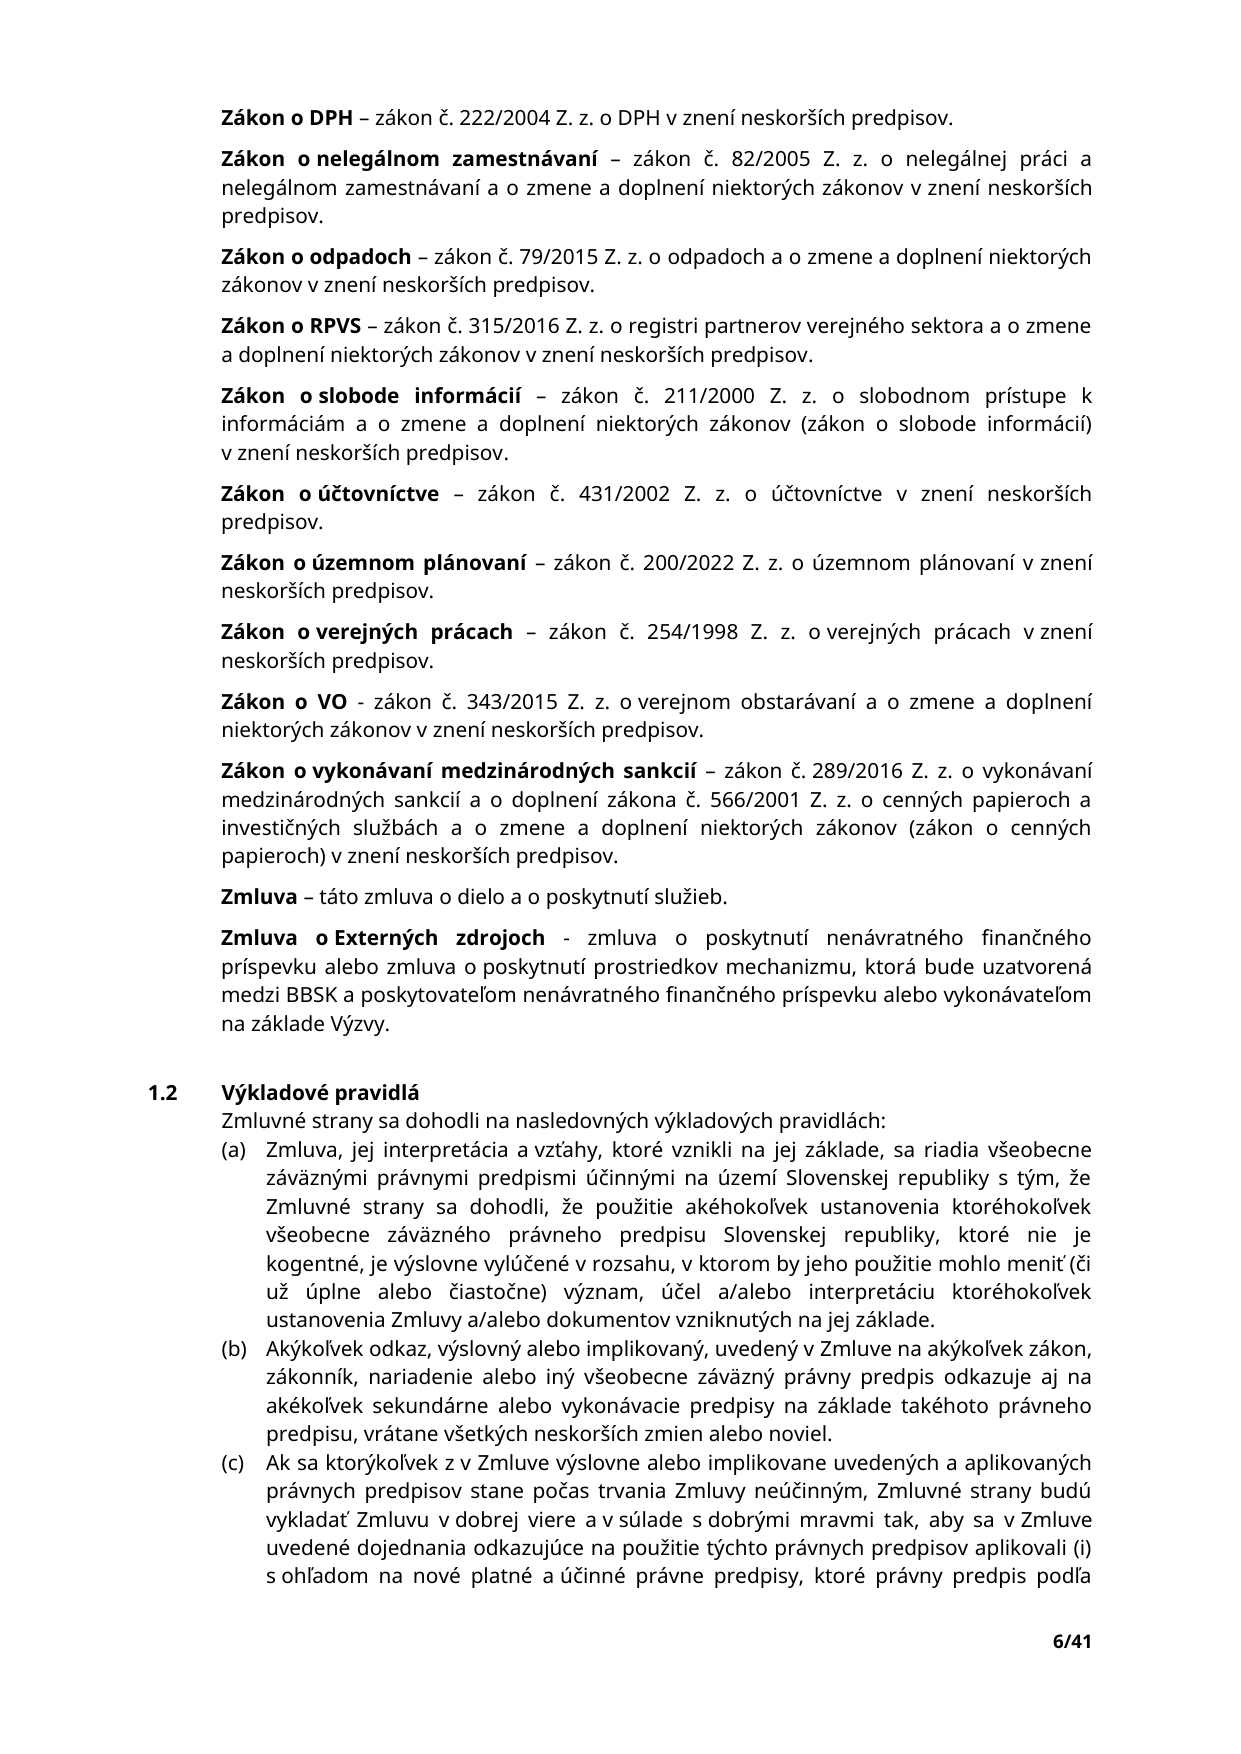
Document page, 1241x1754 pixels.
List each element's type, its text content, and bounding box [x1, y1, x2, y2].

text Zákon o nelegálnom zamestnávaní – zákon č. 82/2005 Z. z. o nelegálnej práci a nelegálnom zamestnávaní a o zmene a doplnení niektorých zákonov v znení neskorších predpisov. [221, 144, 1093, 230]
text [221, 1448, 1093, 1590]
text Zákon o účtovníctve – zákon č. 431/2002 Z. z. o účtovníctve v znení neskorších predpisov. [221, 479, 1093, 536]
text Zákon o slobode informácií – zákon č. 211/2000 Z. z. o slobodnom prístupe k informáciám a o zmene a doplnení niektorých zákonov (zákon o slobode informácií) v znení neskorších predpisov. [221, 381, 1093, 466]
text Zákon o vykonávaní medzinárodných sankcií – zákon č. 289/2016 Z. z. o vykonávaní medzinárodných sankcií a o doplnení zákona č. 566/2001 Z. z. o cenných papieroch a investičných službách a o zmene a doplnení niektorých zákonov (zákon o cenných papieroch) v znení neskorších predpisov. [221, 756, 1093, 870]
text (b) Akýkoľvek odkaz, výslovný alebo implikovaný, uvedený v Zmluve na akýkoľvek zákon, zákonník, nariadenie alebo iný všeobecne záväzný právny predpis odkazuje aj na akékoľvek sekundárne alebo vykonávacie predpisy na základe takéhoto právneho predpisu, vrátane všetkých neskorších zmien alebo noviel. [221, 1334, 1093, 1448]
text Zákon o odpadoch – zákon č. 79/2015 Z. z. o odpadoch a o zmene a doplnení niektorých zákonov v znení neskorších predpisov. [221, 242, 1093, 299]
text Zákon o DPH – zákon č. 222/2004 Z. z. o DPH v znení neskorších predpisov. [221, 103, 1093, 132]
text Zákon o verejných prácach – zákon č. 254/1998 Z. z. o verejných prácach v znení neskorších predpisov. [221, 617, 1093, 674]
text Zákon o RPVS – zákon č. 315/2016 Z. z. o registri partnerov verejného sektora a o zmene a doplnení niektorých zákonov v znení neskorších predpisov. [221, 312, 1093, 368]
text Zákon o VO - zákon č. 343/2015 Z. z. o verejnom obstarávaní a o zmene a doplnení niektorých zákonov v znení neskorších predpisov. [221, 687, 1093, 744]
text (a) Zmluva, jej interpretácia a vzťahy, ktoré vznikli na jej základe, sa riadia všeobecne záväznými právnymi predpismi účinnými na území Slovenskej republiky s tým, že Zmluvné strany sa dohodli, že použitie akéhokoľvek ustanovenia ktoréhokoľvek všeobecne záväzného právneho predpisu Slovenskej republiky, ktoré nie je kogentné, je výslovne vylúčené v rozsahu, v ktorom by jeho použitie mohlo meniť (či už úplne alebo čiastočne) význam, účel a/alebo interpretáciu ktoréhokoľvek ustanovenia Zmluvy a/alebo dokumentov vzniknutých na jej základe. [221, 1135, 1093, 1334]
text Zákon o územnom plánovaní – zákon č. 200/2022 Z. z. o územnom plánovaní v znení neskorších predpisov. [221, 548, 1093, 605]
text Zmluva o Externých zdrojoch - zmluva o poskytnutí nenávratného finančného príspevku alebo zmluva o poskytnutí prostriedkov mechanizmu, ktorá bude uzatvorená medzi BBSK a poskytovateľom nenávratného finančného príspevku alebo vykonávateľom na základe Výzvy. [221, 923, 1093, 1037]
text 1.2 Výkladové pravidlá [148, 1078, 1093, 1107]
text Zmluvné strany sa dohodli na nasledovných výkladových pravidlách: [148, 1107, 1093, 1135]
text Zmluva – táto zmluva o dielo a o poskytnutí služieb. [221, 882, 1093, 911]
